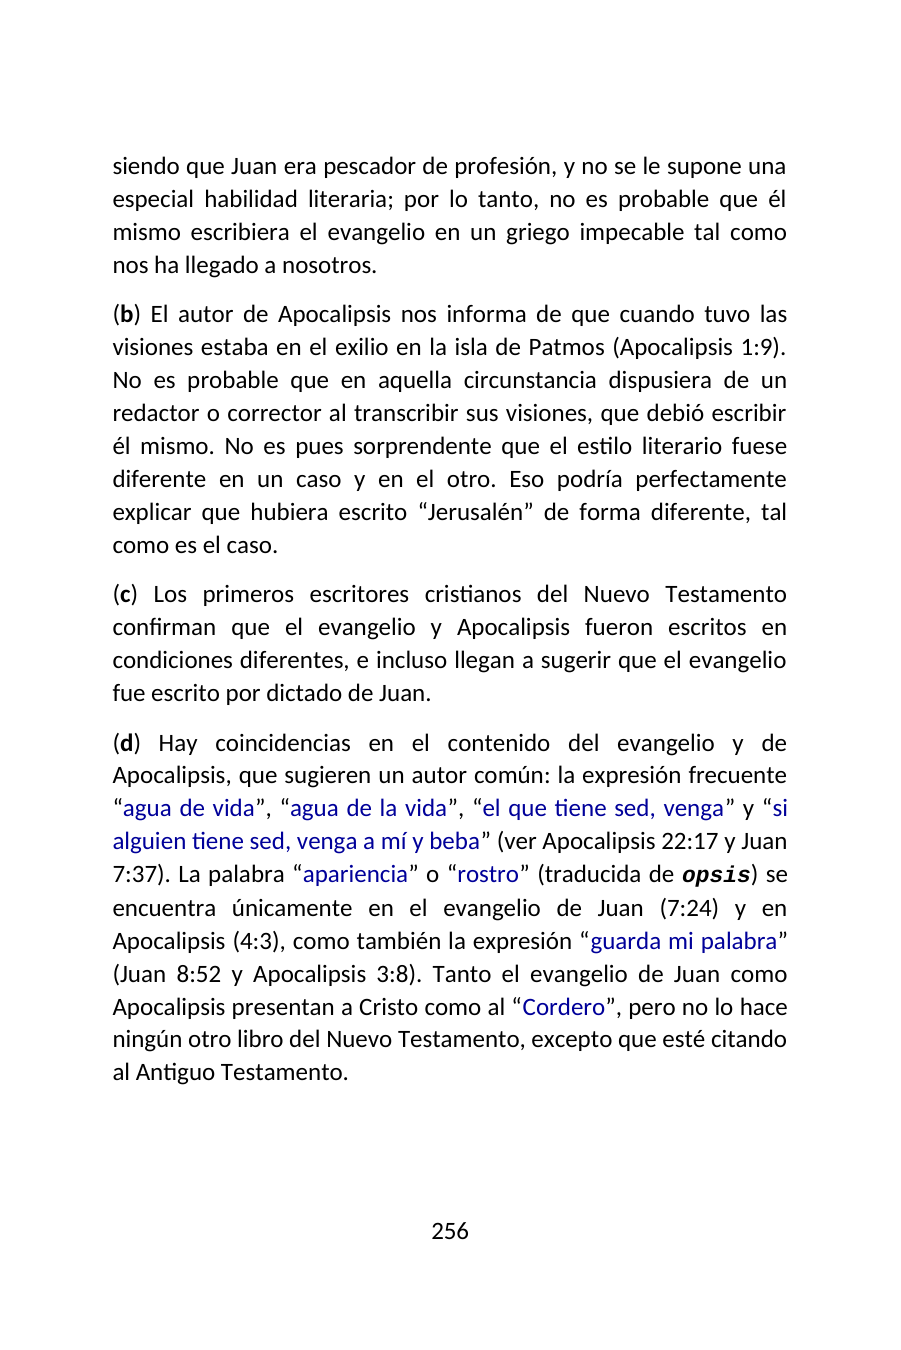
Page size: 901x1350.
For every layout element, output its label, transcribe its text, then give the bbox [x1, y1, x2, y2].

text (c) Los primeros escritores cristianos del Nuevo Testamento confirman que el evangelio y Apocalipsis fueron escritos en condiciones diferentes, e incluso llegan a sugerir que el evangelio fue escrito por dictado de Juan. [112, 578, 788, 708]
text (d) Hay coincidencias en el contenido del evangelio y de Apocalipsis, que sugieren un autor común: la expresión frecuente “agua de vida”, “agua de la vida”, “el que tiene sed, venga” y “si alguien tiene sed, venga a mí y beba” (ver Apocalipsis 22:17 y Juan 7:37). La palabra “apariencia” o “rostro” (traducida de opsis) se encuentra únicamente en el evangelio de Juan (7:24) y en Apocalipsis (4:3), como también la expresión “guarda mi palabra” (Juan 8:52 y Apocalipsis 3:8). Tanto el evangelio de Juan como Apocalipsis presentan a Cristo como al “Cordero”, pero no lo hace ningún otro libro del Nuevo Testamento, excepto que esté citando al Antiguo Testamento. [112, 727, 788, 1087]
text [112, 150, 788, 279]
text (b) El autor de Apocalipsis nos informa de que cuando tuvo las visiones estaba en el exilio en la isla de Patmos (Apocalipsis 1:9). No es probable que en aquella circunstancia dispusiera de un redactor o corrector al transcribir sus visiones, que debió escribir él mismo. No es pues sorprendente que el estilo literario fuese diferente en un caso y en el otro. Eso podría perfectamente explicar que hubiera escrito “Jerusalén” de forma diferente, tal como es el caso. [112, 298, 788, 559]
